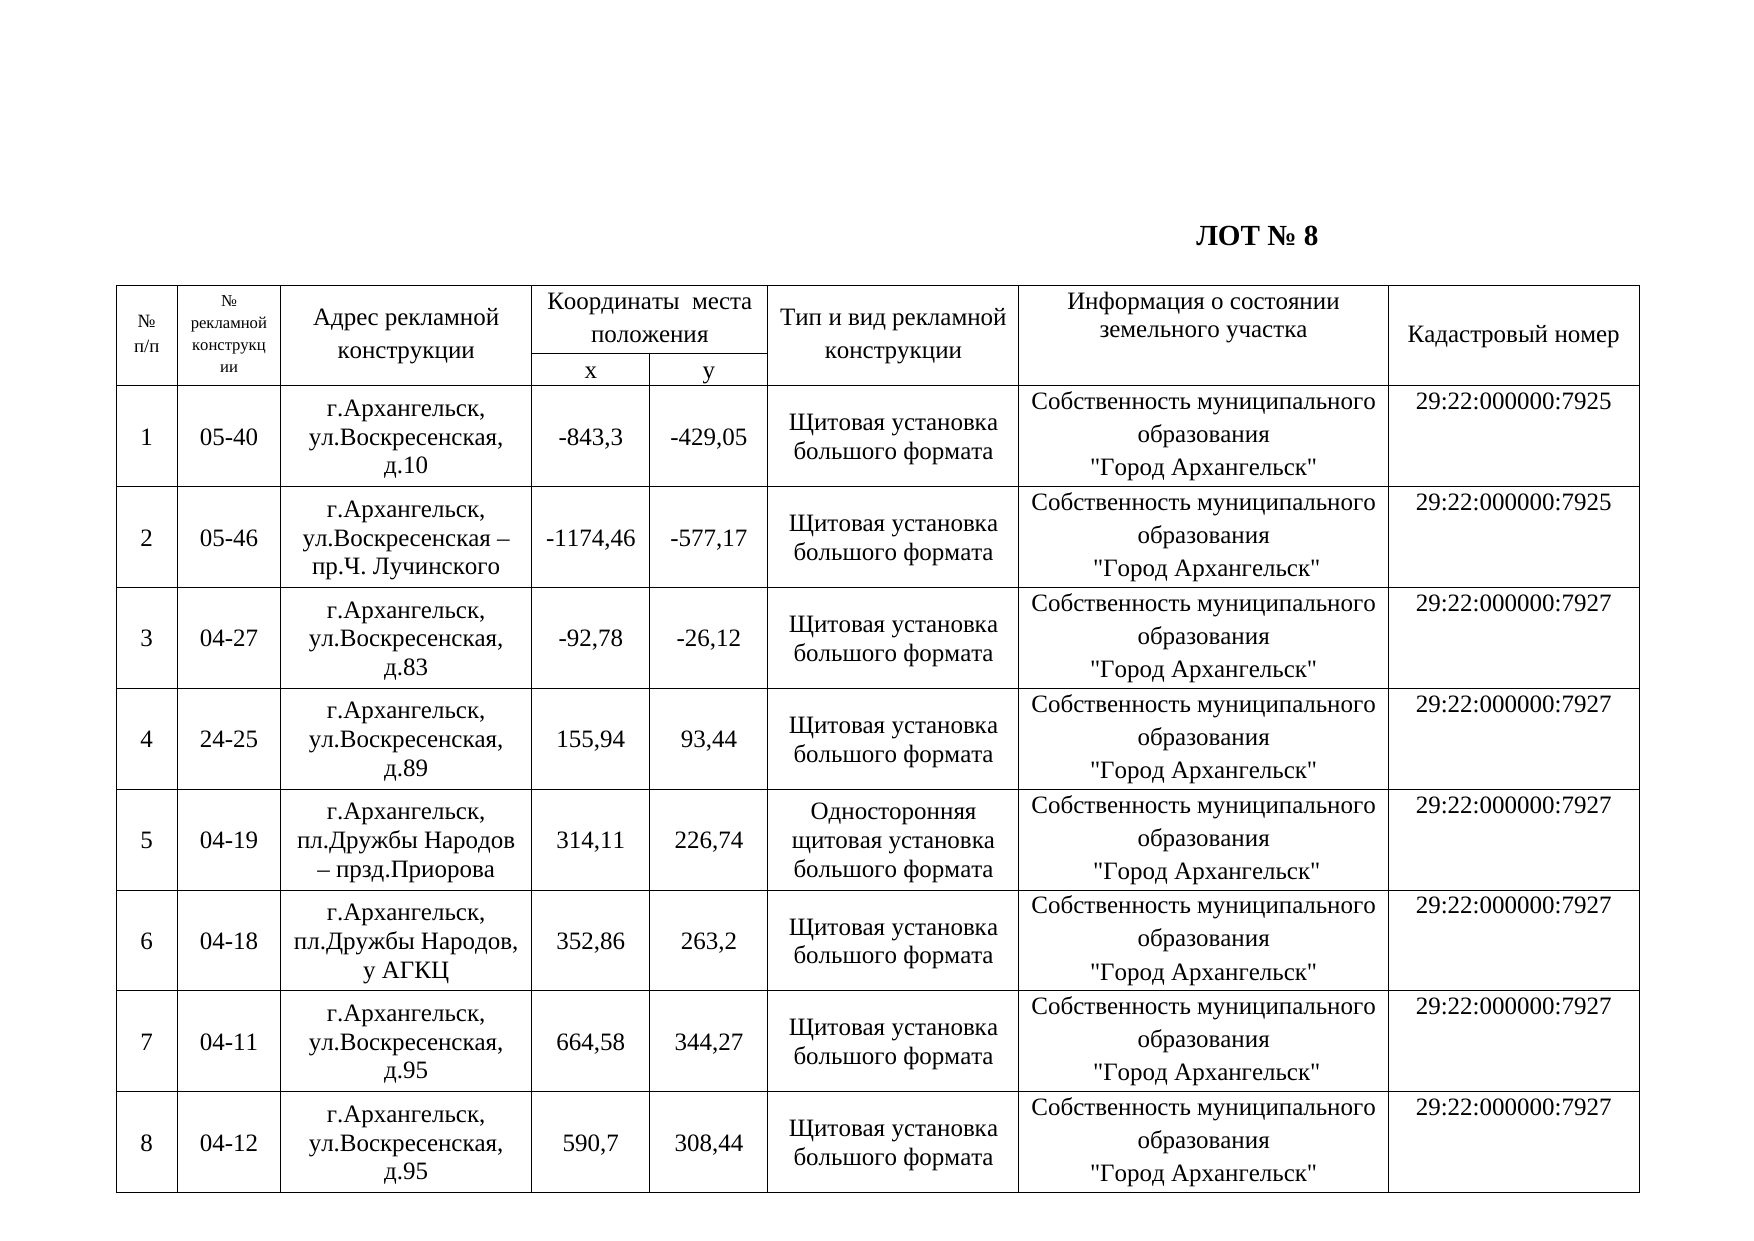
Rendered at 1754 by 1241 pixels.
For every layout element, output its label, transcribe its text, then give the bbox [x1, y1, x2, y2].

table_cell 05-40 [178, 386, 280, 486]
table_cell Щитовая установка большого формата [768, 386, 1018, 486]
table_cell x [532, 354, 649, 385]
table_cell 04-12 [178, 1092, 280, 1192]
table_cell Щитовая установка большого формата [768, 891, 1018, 990]
text ЛОТ № 8 [1196, 218, 1636, 251]
table_cell 29:22:000000:7927 [1389, 891, 1639, 990]
table_cell Щитовая установка большого формата [768, 991, 1018, 1091]
table_cell 29:22:000000:7927 [1389, 991, 1639, 1091]
table_cell 352,86 [532, 891, 649, 990]
table_cell г.Архангельск, пл.Дружбы Народов – прзд.Приорова [281, 790, 531, 889]
table_cell г.Архангельск, ул.Воскресенская, д.10 [281, 386, 531, 486]
table_cell 344,27 [650, 991, 767, 1091]
table_header Тип и вид рекламной конструкции [768, 286, 1018, 385]
table_cell 8 [117, 1092, 177, 1192]
table_cell 04-18 [178, 891, 280, 990]
table_header Кадастровый номер [1389, 286, 1639, 385]
table_cell Собственность муниципального образования "Город Архангельск" [1019, 588, 1388, 688]
table_cell -577,17 [650, 487, 767, 587]
table_header № рекламной конструкции [178, 286, 280, 385]
table_cell 29:22:000000:7927 [1389, 689, 1639, 789]
table_cell 29:22:000000:7927 [1389, 588, 1639, 688]
table_cell Щитовая установка большого формата [768, 588, 1018, 688]
table_cell y [650, 354, 767, 385]
table_cell 29:22:000000:7925 [1389, 487, 1639, 587]
table_cell Щитовая установка большого формата [768, 689, 1018, 789]
table_cell 93,44 [650, 689, 767, 789]
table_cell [1019, 1092, 1388, 1192]
table_cell -843,3 [532, 386, 649, 486]
table_cell Собственность муниципального образования "Город Архангельск" [1019, 487, 1388, 587]
table_cell -1174,46 [532, 487, 649, 587]
table_cell 263,2 [650, 891, 767, 990]
table_cell 05-46 [178, 487, 280, 587]
table_cell г.Архангельск, ул.Воскресенская, д.95 [281, 991, 531, 1091]
table_cell 664,58 [532, 991, 649, 1091]
table_cell 04-19 [178, 790, 280, 889]
table_cell г.Архангельск, пл.Дружбы Народов, у АГКЦ [281, 891, 531, 990]
table_cell 4 [117, 689, 177, 789]
table_cell 29:22:000000:7927 [1389, 790, 1639, 889]
table_cell 2 [117, 487, 177, 587]
table_cell 04-11 [178, 991, 280, 1091]
table_cell Собственность муниципального образования "Город Архангельск" [1019, 689, 1388, 789]
table_cell Собственность муниципального образования "Город Архангельск" [1019, 991, 1388, 1091]
table_header Информация о состоянии земельного участка [1019, 286, 1388, 385]
table_cell Собственность муниципального образования "Город Архангельск" [1019, 386, 1388, 486]
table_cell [768, 1092, 1018, 1192]
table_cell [281, 1092, 531, 1192]
table_cell 590,7 [532, 1092, 649, 1192]
table_cell г.Архангельск, ул.Воскресенская, д.83 [281, 588, 531, 688]
table_cell 29:22:000000:7927 [1389, 1092, 1639, 1192]
table_cell Односторонняя щитовая установка большого формата [768, 790, 1018, 889]
table_cell 5 [117, 790, 177, 889]
table_header № п/п [117, 286, 177, 385]
table_cell 314,11 [532, 790, 649, 889]
table_cell г.Архангельск, ул.Воскресенская – пр.Ч. Лучинского [281, 487, 531, 587]
table_header Адрес рекламной конструкции [281, 286, 531, 385]
table_cell 04-27 [178, 588, 280, 688]
table_cell г.Архангельск, ул.Воскресенская, д.89 [281, 689, 531, 789]
table_cell 3 [117, 588, 177, 688]
table_cell 29:22:000000:7925 [1389, 386, 1639, 486]
table_cell 1 [117, 386, 177, 486]
table_cell 155,94 [532, 689, 649, 789]
table_cell -92,78 [532, 588, 649, 688]
table_cell -429,05 [650, 386, 767, 486]
table_cell 308,44 [650, 1092, 767, 1192]
table_cell 226,74 [650, 790, 767, 889]
table_cell Щитовая установка большого формата [768, 487, 1018, 587]
table_cell -26,12 [650, 588, 767, 688]
table_cell Собственность муниципального образования "Город Архангельск" [1019, 891, 1388, 990]
table_cell Собственность муниципального образования "Город Архангельск" [1019, 790, 1388, 889]
table_cell 24-25 [178, 689, 280, 789]
table_header Координаты места положения [532, 286, 767, 352]
table_cell 7 [117, 991, 177, 1091]
table_cell 6 [117, 891, 177, 990]
